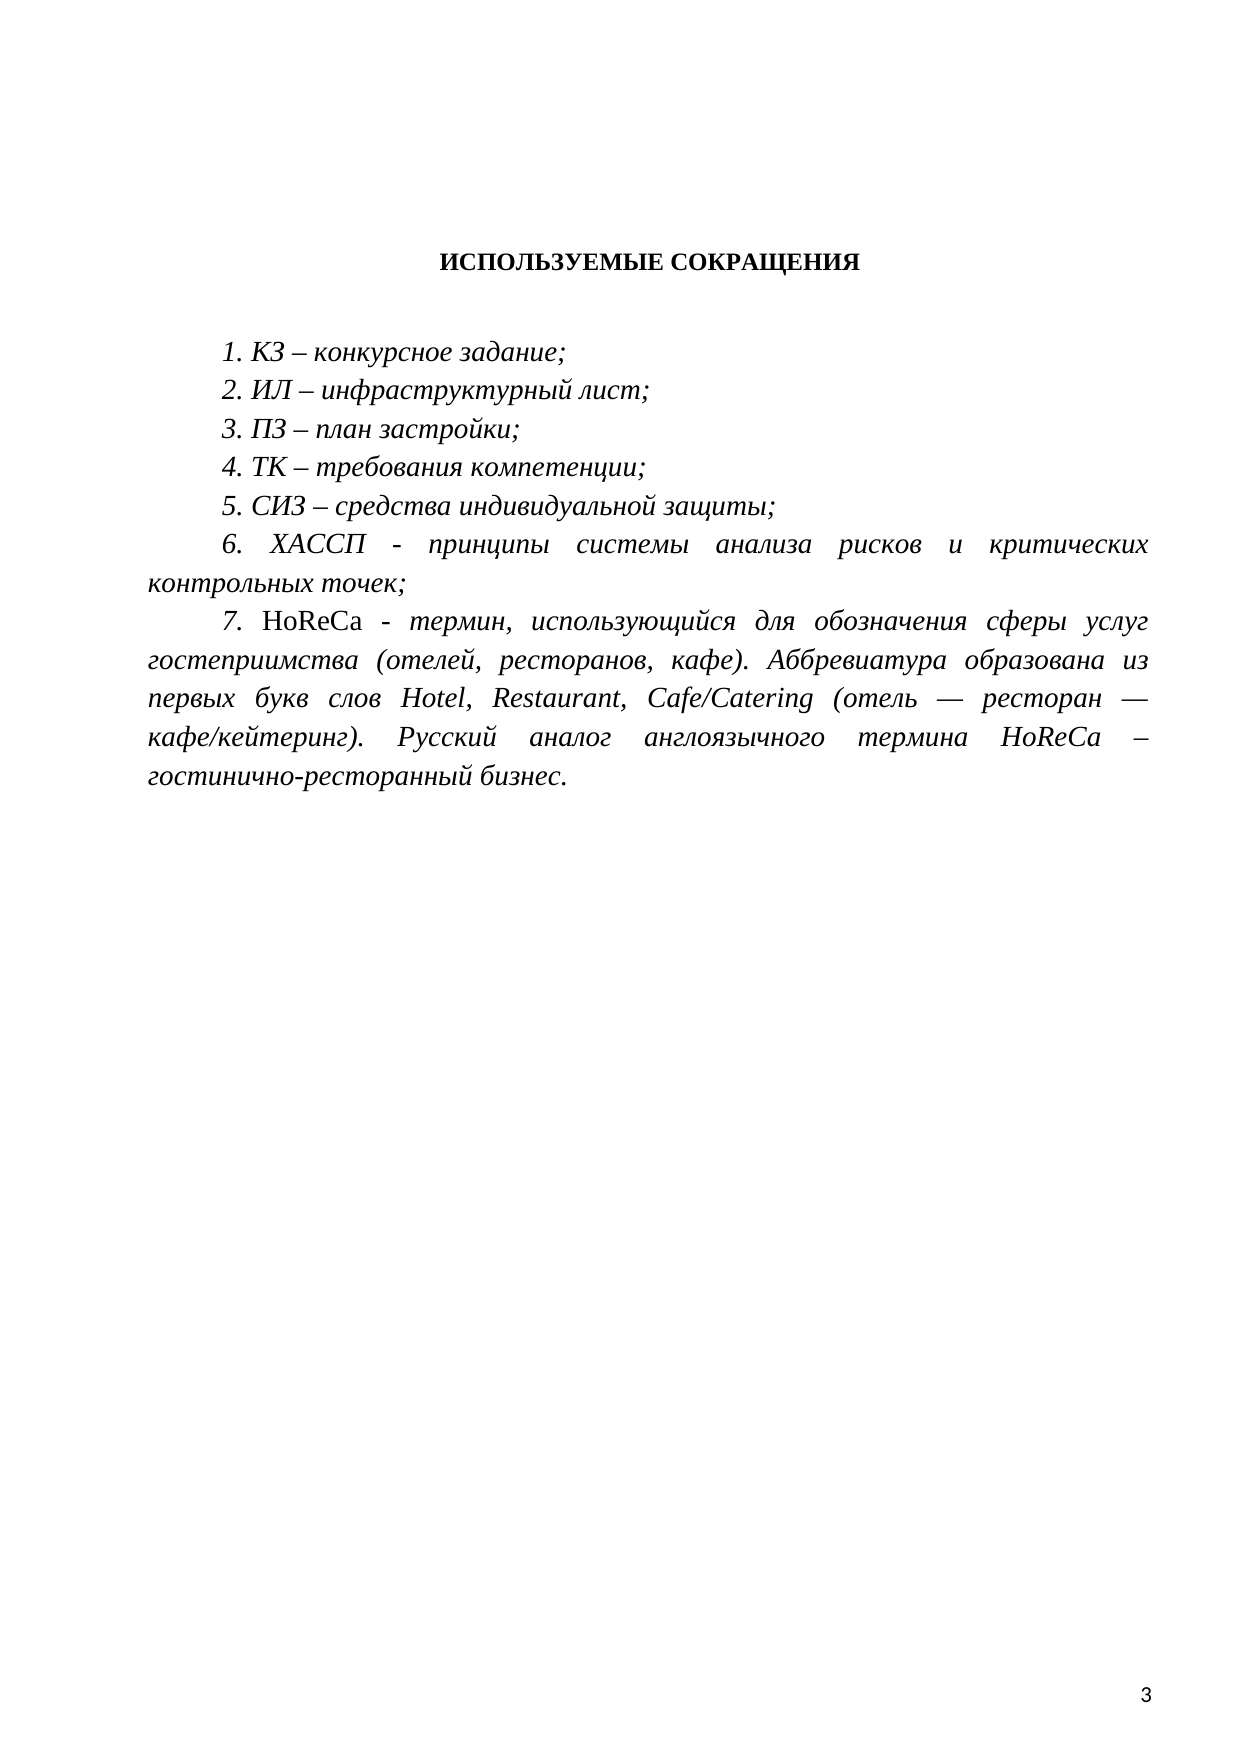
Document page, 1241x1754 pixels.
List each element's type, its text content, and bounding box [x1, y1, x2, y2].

list 3. ПЗ – план застройки; [148, 411, 1152, 444]
list 6. ХАССП - принципы системы анализа рисков и критических контрольных точек; [148, 526, 1152, 598]
list 1. КЗ – конкурсное задание; [148, 334, 1152, 367]
list 4. ТК – требования компетенции; [148, 449, 1152, 483]
list ИСПОЛЬЗУЕМЫЕ СОКРАЩЕНИЯ [148, 247, 1152, 276]
list 7. HoReCa - термин, использующийся для обозначения сферы услуг гостеприимства (отелей, ресторанов, кафе). Аббревиатура образована из первых букв слов Hotel, Restaurant, Cafe/Catering (отель — ресторан — кафе/кейтеринг). Русский аналог англоязычного термина HoReCa – гостинично-ресторанный бизнес. [148, 603, 1152, 791]
list 5. СИЗ – средства индивидуальной защиты; [148, 488, 1152, 521]
list 2. ИЛ – инфраструктурный лист; [148, 372, 1152, 406]
